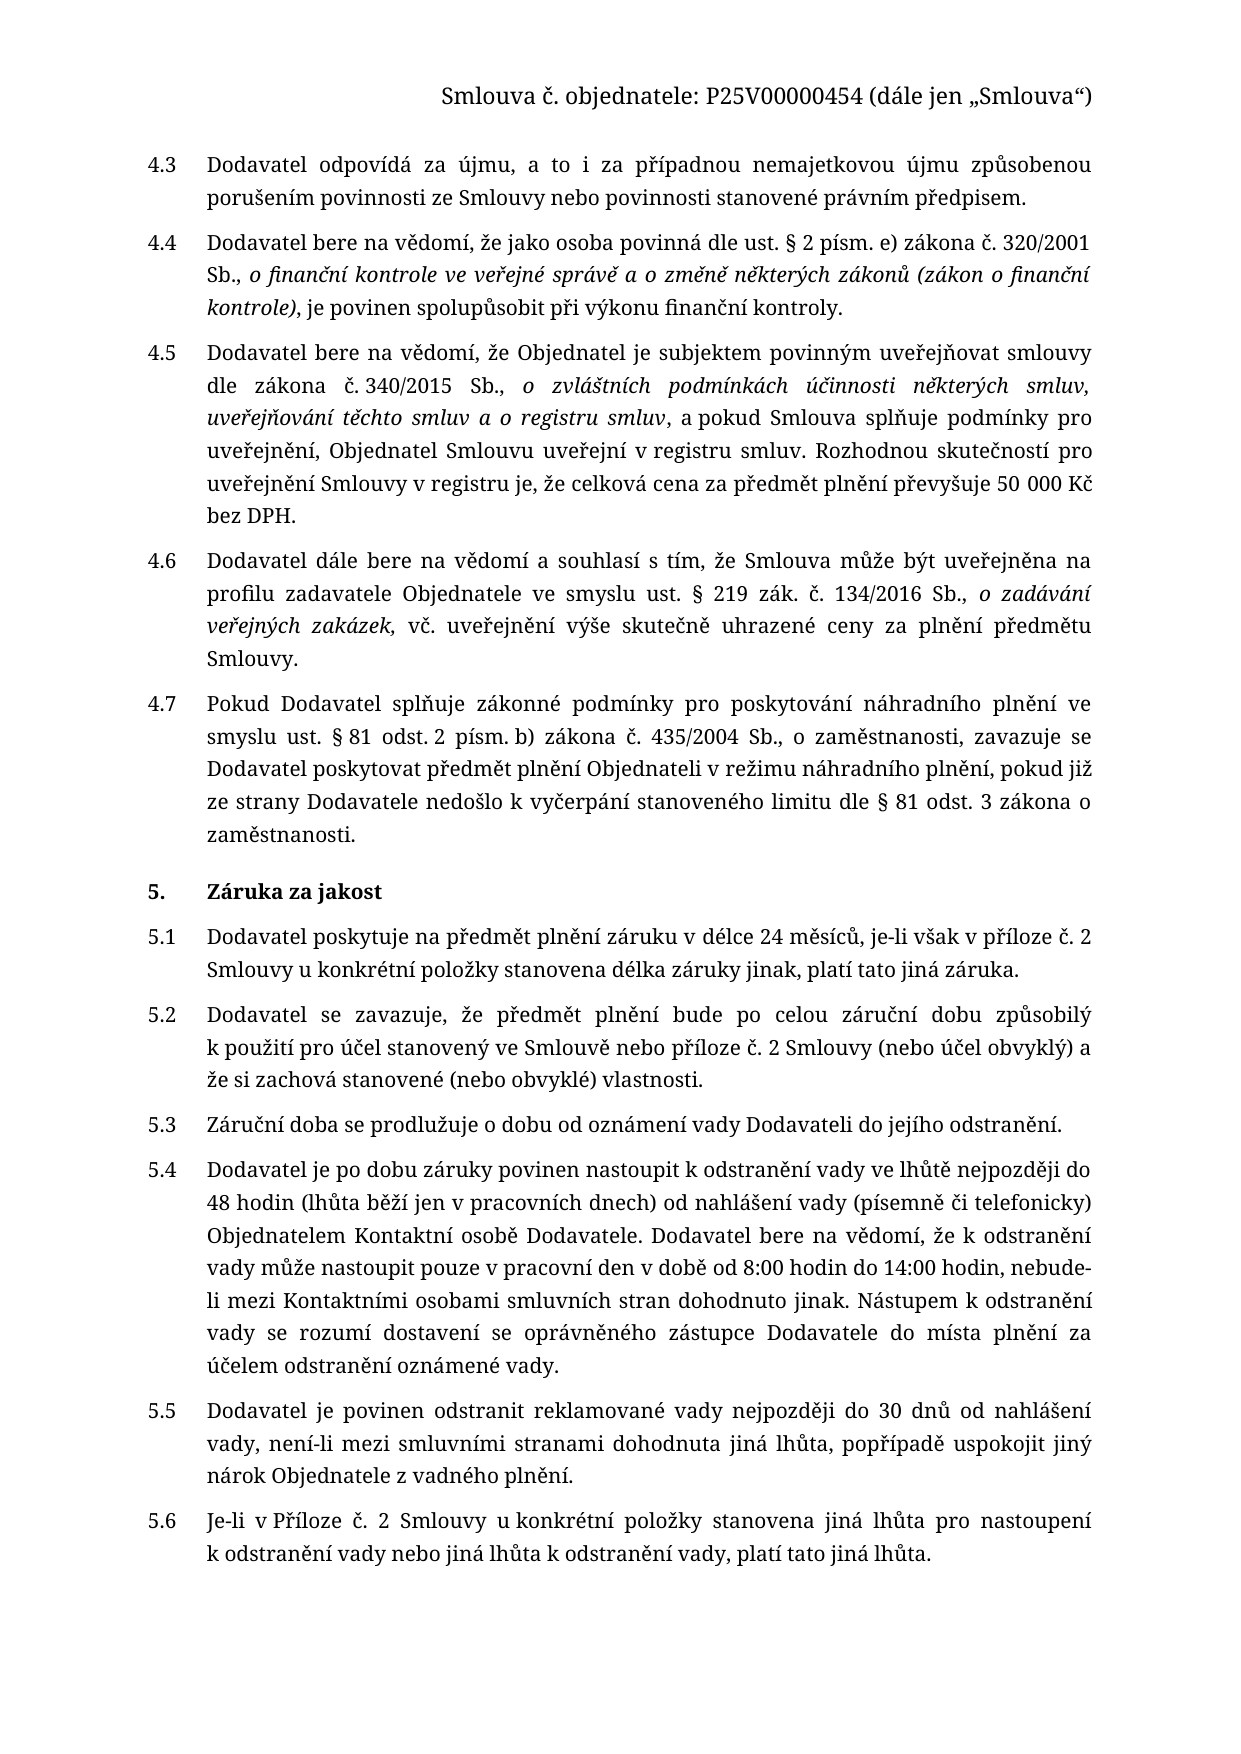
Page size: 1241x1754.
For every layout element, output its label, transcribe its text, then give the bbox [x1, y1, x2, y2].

list Dodavatel bere na vědomí, že Objednatel je subjektem povinným uveřejňovat smlouvy dle zákona č. 340/2015 Sb., o zvláštních podmínkách účinnosti některých smluv, uveřejňování těchto smluv a o registru smluv, a pokud Smlouva splňuje podmínky pro uveřejnění, Objednatel Smlouvu uveřejní v registru smluv. Rozhodnou skutečností pro uveřejnění Smlouvy v registru je, že celková cena za předmět plnění převyšuje 50 000 Kč bez DPH. [148, 338, 1093, 530]
list Dodavatel bere na vědomí, že jako osoba povinná dle ust. § 2 písm. e) zákona č. 320/2001 Sb., o finanční kontrole ve veřejné správě a o změně některých zákonů (zákon o finanční kontrole), je povinen spolupůsobit při výkonu finanční kontroly. [148, 228, 1093, 322]
list Je-li v Příloze č. 2 Smlouvy u konkrétní položky stanovena jiná lhůta pro nastoupení k odstranění vady nebo jiná lhůta k odstranění vady, platí tato jiná lhůta. [148, 1507, 1093, 1568]
list Dodavatel dále bere na vědomí a souhlasí s tím, že Smlouva může být uveřejněna na profilu zadavatele Objednatele ve smyslu ust. § 219 zák. č. 134/2016 Sb., o zadávání veřejných zakázek, vč. uveřejnění výše skutečně uhrazené ceny za plnění předmětu Smlouvy. [148, 546, 1093, 673]
list Záruka za jakost [148, 877, 1093, 906]
list Dodavatel odpovídá za újmu, a to i za případnou nemajetkovou újmu způsobenou porušením povinnosti ze Smlouvy nebo povinnosti stanovené právním předpisem. [148, 150, 1093, 211]
list Dodavatel je po dobu záruky povinen nastoupit k odstranění vady ve lhůtě nejpozději do 48 hodin (lhůta běží jen v pracovních dnech) od nahlášení vady (písemně či telefonicky) Objednatelem Kontaktní osobě Dodavatele. Dodavatel bere na vědomí, že k odstranění vady může nastoupit pouze v pracovní den v době od 8:00 hodin do 14:00 hodin, nebude-li mezi Kontaktními osobami smluvních stran dohodnuto jinak. Nástupem k odstranění vady se rozumí dostavení se oprávněného zástupce Dodavatele do místa plnění za účelem odstranění oznámené vady. [148, 1156, 1093, 1379]
list Pokud Dodavatel splňuje zákonné podmínky pro poskytování náhradního plnění ve smyslu ust. § 81 odst. 2 písm. b) zákona č. 435/2004 Sb., o zaměstnanosti, zavazuje se Dodavatel poskytovat předmět plnění Objednateli v režimu náhradního plnění, pokud již ze strany Dodavatele nedošlo k vyčerpání stanoveného limitu dle § 81 odst. 3 zákona o zaměstnanosti. [148, 689, 1093, 848]
list Dodavatel se zavazuje, že předmět plnění bude po celou záruční dobu způsobilý k použití pro účel stanovený ve Smlouvě nebo příloze č. 2 Smlouvy (nebo účel obvyklý) a že si zachová stanovené (nebo obvyklé) vlastnosti. [148, 1000, 1093, 1094]
list Dodavatel poskytuje na předmět plnění záruku v délce 24 měsíců, je-li však v příloze č. 2 Smlouvy u konkrétní položky stanovena délka záruky jinak, platí tato jiná záruka. [148, 922, 1093, 983]
list Záruční doba se prodlužuje o dobu od oznámení vady Dodavateli do jejího odstranění. [148, 1110, 1093, 1139]
list Dodavatel je povinen odstranit reklamované vady nejpozději do 30 dnů od nahlášení vady, není-li mezi smluvními stranami dohodnuta jiná lhůta, popřípadě uspokojit jiný nárok Objednatele z vadného plnění. [148, 1396, 1093, 1490]
